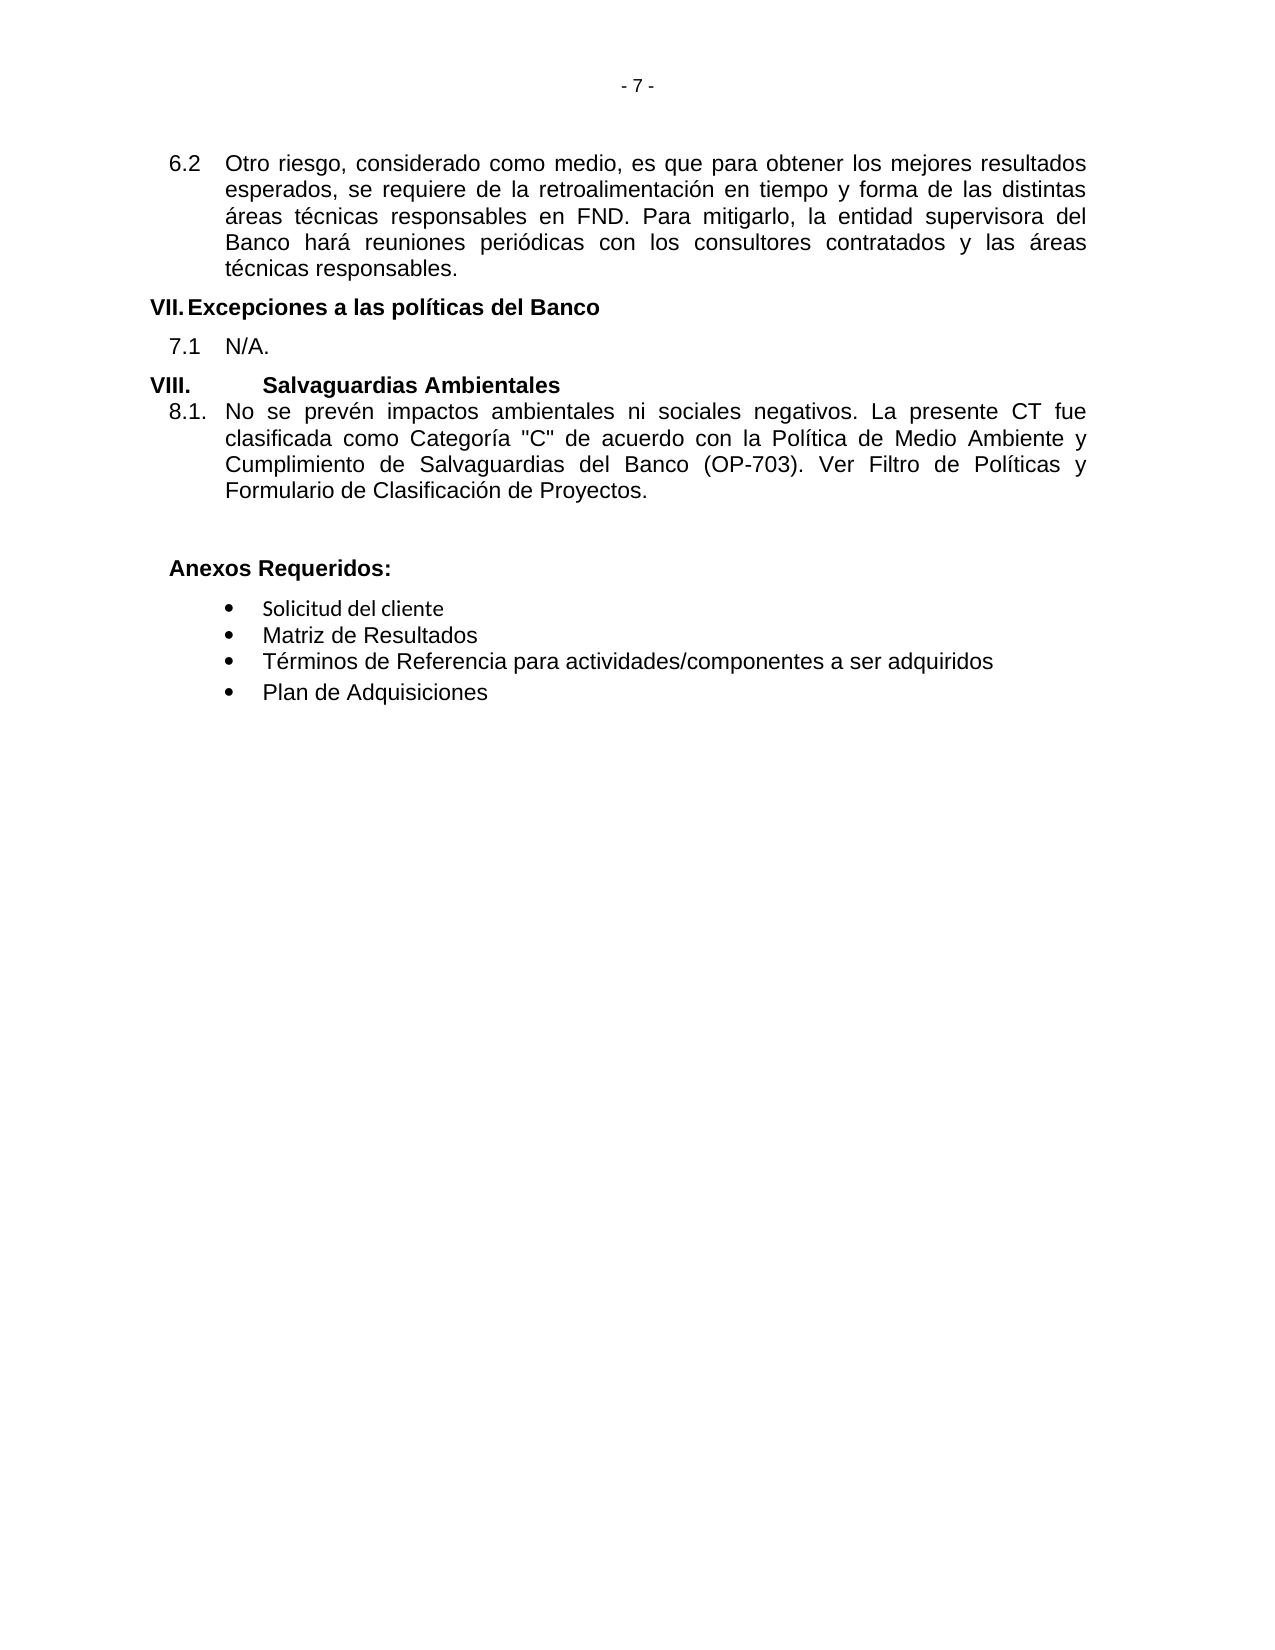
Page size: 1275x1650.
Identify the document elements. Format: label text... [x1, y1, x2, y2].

list Salvaguardias Ambientales [150, 372, 1087, 398]
text Anexos Requeridos: [169, 555, 1087, 581]
list No se prevén impactos ambientales ni sociales negativos. La presente CT fue clasificada como Categoría "C" de acuerdo con la Política de Medio Ambiente y Cumplimiento de Salvaguardias del Banco (OP-703). Ver Filtro de Políticas y Formulario de Clasificación de Proyectos. [169, 398, 1087, 504]
list Excepciones a las políticas del Banco [150, 294, 1087, 321]
list Otro riesgo, considerado como medio, es que para obtener los mejores resultados esperados, se requiere de la retroalimentación en tiempo y forma de las distintas áreas técnicas responsables en FND. Para mitigarlo, la entidad supervisora del Banco hará reuniones periódicas con los consultores contratados y las áreas técnicas responsables. [169, 150, 1087, 282]
list N/A. [169, 333, 1087, 359]
